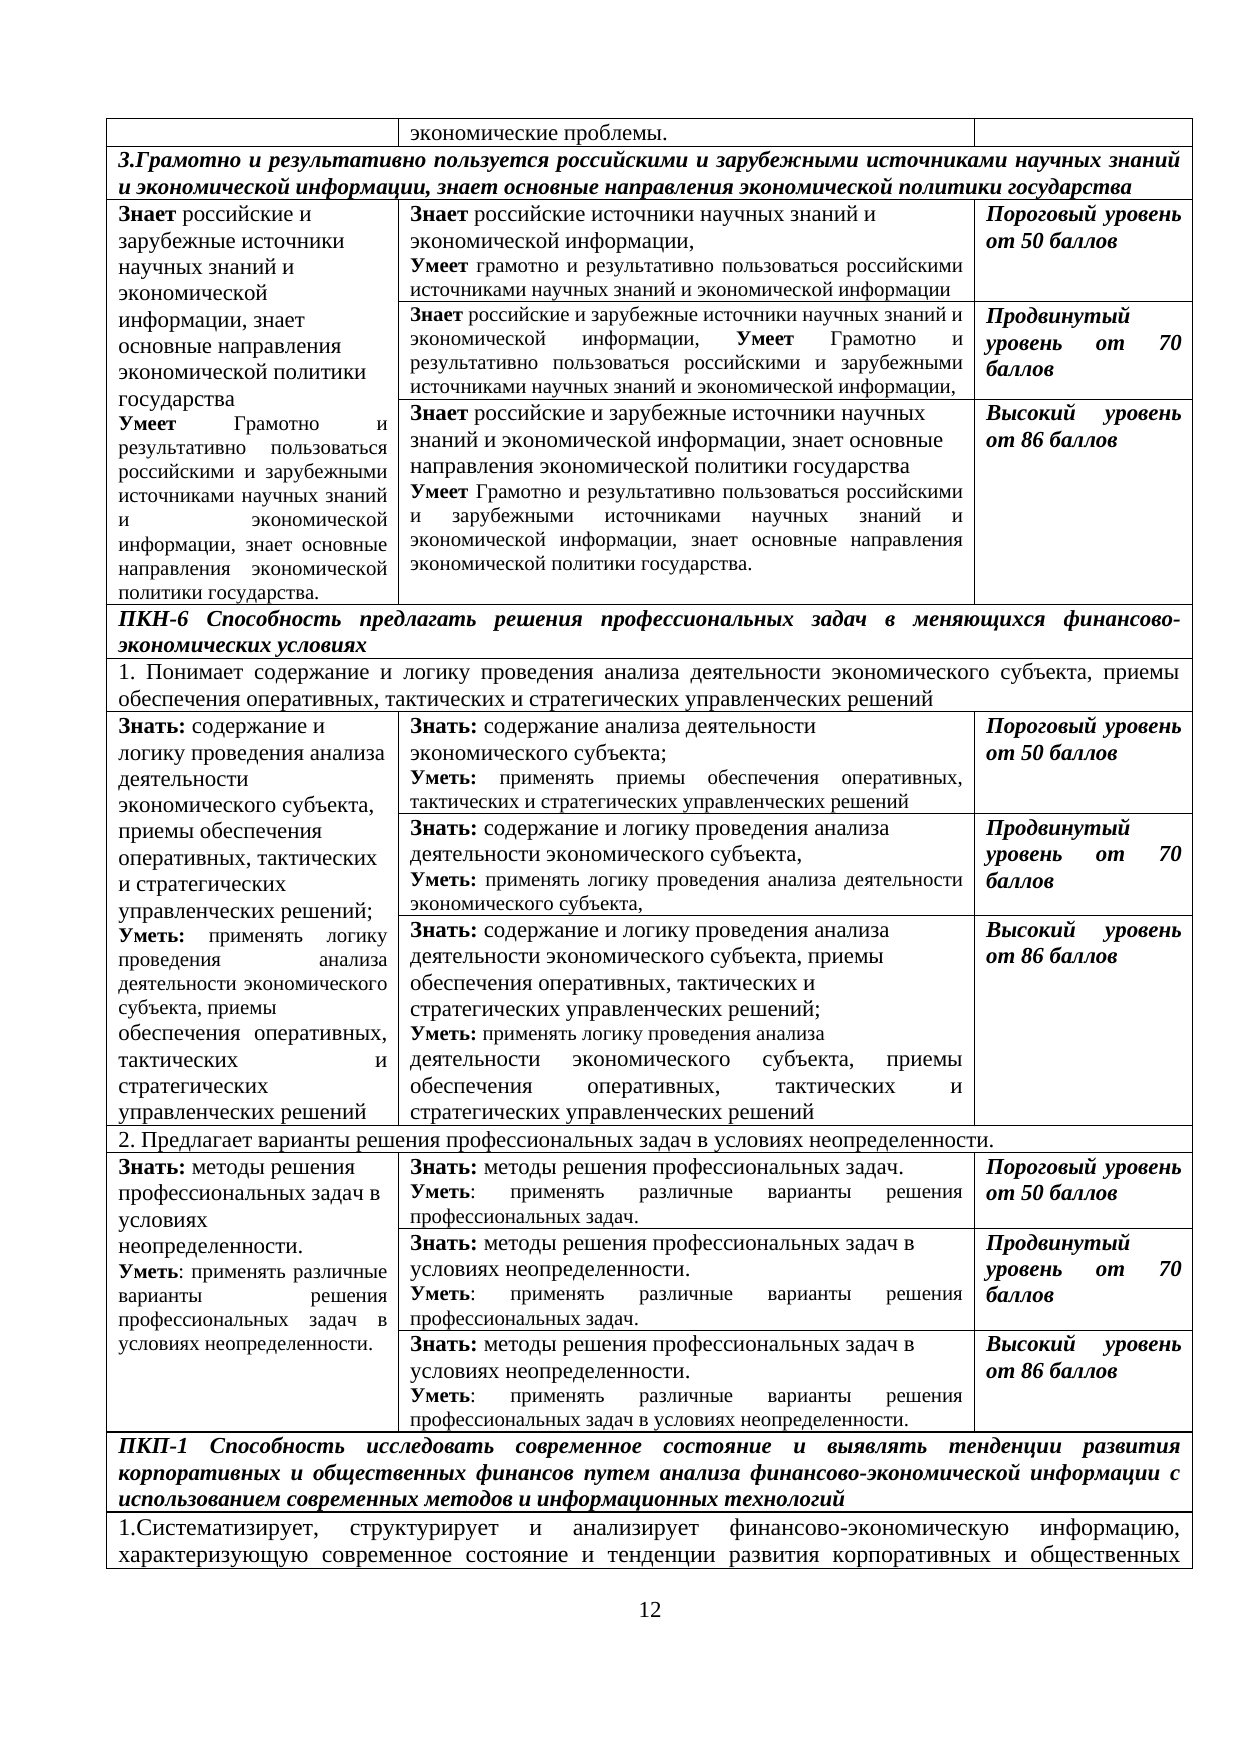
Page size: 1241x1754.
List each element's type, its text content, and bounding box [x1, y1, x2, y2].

table_cell ПКН-6 Способность предлагать решения профессиональных задач в меняющихся финансово-экономических условиях [107, 605, 1192, 657]
table_cell Знать: методы решения профессиональных задач. Уметь: применять различные варианты решения профессиональных задач. [399, 1153, 974, 1228]
table_cell ПКП-1 Способность исследовать современное состояние и выявлять тенденции развития корпоративных и общественных финансов путем анализа финансово-экономической информации с использованием современных методов и информационных технологий [107, 1433, 1192, 1511]
table_cell Знать: методы решения профессиональных задач в условиях неопределенности. Уметь: применять различные варианты решения профессиональных задач. [399, 1229, 974, 1329]
table_cell Знает российские и зарубежные источники научных знаний и экономической информации, знает основные направления экономической политики государства Умеет Грамотно и результативно пользоваться российскими и зарубежными источниками научных знаний и экономической информации, знает основные направления экономической политики государства. [107, 200, 398, 604]
table_cell 2. Предлагает варианты решения профессиональных задач в условиях неопределенности. [107, 1126, 1192, 1152]
table_cell Знать: методы решения профессиональных задач в условиях неопределенности. Уметь: применять различные варианты решения профессиональных задач в условиях неопределенности. [399, 1331, 974, 1431]
table_cell Знает российские источники научных знаний и экономической информации, Умеет грамотно и результативно пользоваться российскими источниками научных знаний и экономической информации [399, 200, 974, 301]
table_cell Пороговый уровень от 50 баллов [975, 200, 1192, 301]
table_cell Пороговый уровень от 50 баллов [975, 712, 1192, 813]
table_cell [975, 119, 1192, 146]
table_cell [107, 1513, 1192, 1568]
table_cell Продвинутый уровень от 70 баллов [975, 814, 1192, 915]
table_cell Продвинутый уровень от 70 баллов [975, 1229, 1192, 1329]
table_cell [399, 119, 974, 146]
table_cell Знать: содержание и логику проведения анализа деятельности экономического субъекта, приемы обеспечения оперативных, тактических и стратегических управленческих решений; Уметь: применять логику проведения анализа деятельности экономического субъекта, приемы обеспечения оперативных, тактических и стратегических управленческих решений [107, 712, 398, 1125]
table_cell Пороговый уровень от 50 баллов [975, 1153, 1192, 1228]
table_cell Высокий уровень от 86 баллов [975, 916, 1192, 1125]
table_cell Знать: содержание и логику проведения анализа деятельности экономического субъекта, Уметь: применять логику проведения анализа деятельности экономического субъекта, [399, 814, 974, 915]
table_cell Знать: содержание и логику проведения анализа деятельности экономического субъекта, приемы обеспечения оперативных, тактических и стратегических управленческих решений; Уметь: применять логику проведения анализа деятельности экономического субъекта, приемы обеспечения оперативных, тактических и стратегических управленческих решений [399, 916, 974, 1125]
table_cell Знает российские и зарубежные источники научных знаний и экономической информации, Умеет Грамотно и результативно пользоваться российскими и зарубежными источниками научных знаний и экономической информации, [399, 302, 974, 398]
table_cell 3.Грамотно и результативно пользуется российскими и зарубежными источниками научных знаний и экономической информации, знает основные направления экономической политики государства [107, 147, 1192, 199]
table_cell 1. Понимает содержание и логику проведения анализа деятельности экономического субъекта, приемы обеспечения оперативных, тактических и стратегических управленческих решений [107, 659, 1192, 711]
table_cell Знать: содержание анализа деятельности экономического субъекта; Уметь: применять приемы обеспечения оперативных, тактических и стратегических управленческих решений [399, 712, 974, 813]
table_cell Высокий уровень от 86 баллов [975, 400, 1192, 604]
table_cell Знает российские и зарубежные источники научных знаний и экономической информации, знает основные направления экономической политики государства Умеет Грамотно и результативно пользоваться российскими и зарубежными источниками научных знаний и экономической информации, знает основные направления экономической политики государства. [399, 400, 974, 604]
table_cell Продвинутый уровень от 70 баллов [975, 302, 1192, 398]
table_cell Знать: методы решения профессиональных задач в условиях неопределенности. Уметь: применять различные варианты решения профессиональных задач в условиях неопределенности. [107, 1153, 398, 1431]
table_cell Высокий уровень от 86 баллов [975, 1331, 1192, 1431]
